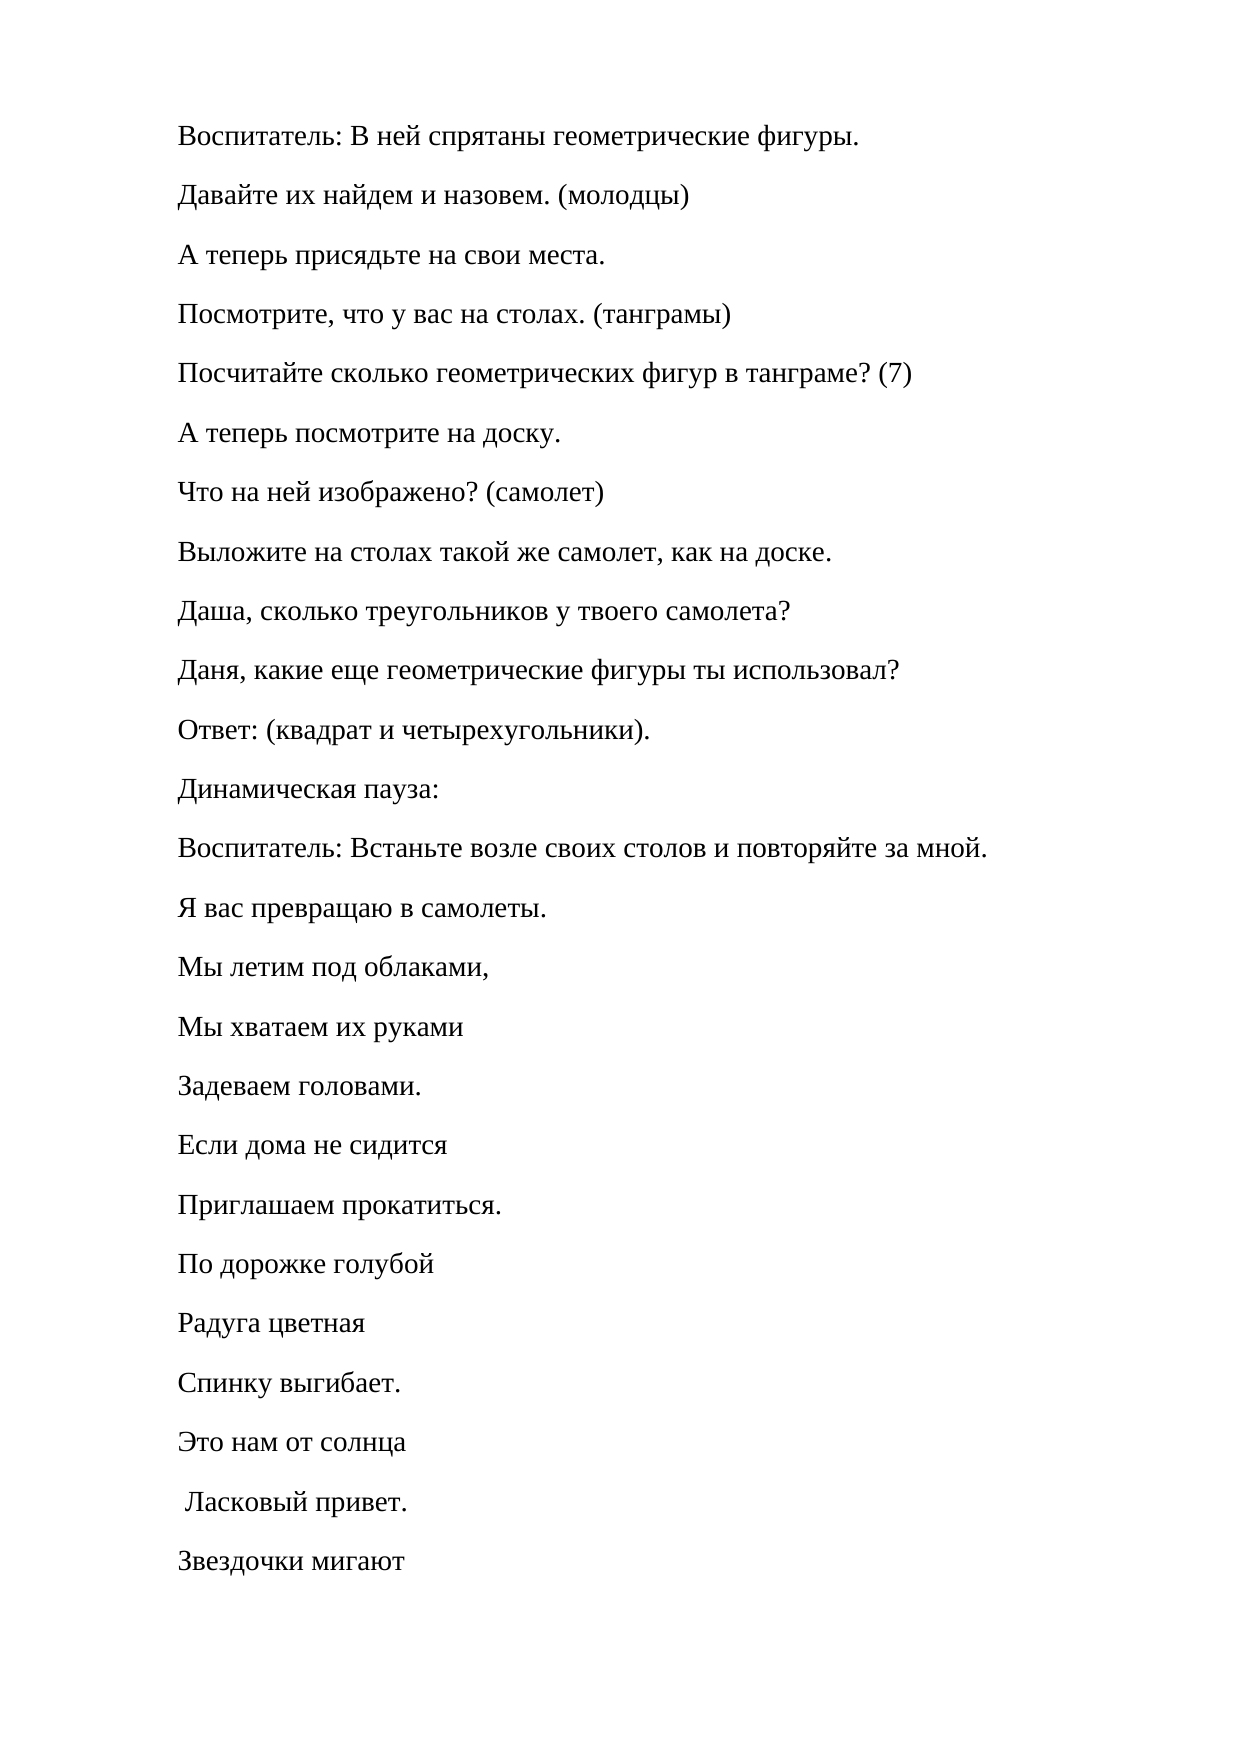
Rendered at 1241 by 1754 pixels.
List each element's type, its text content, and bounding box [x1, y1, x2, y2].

text Что на ней изображено? (самолет) [177, 474, 1152, 508]
text Даня, какие еще геометрические фигуры ты использовал? [177, 652, 1152, 686]
text Ответ: (квадрат и четырехугольники). [177, 712, 1152, 745]
text Задеваем головами. [177, 1068, 1152, 1102]
text Приглашаем прокатиться. [177, 1187, 1152, 1220]
text Это нам от солнца [177, 1424, 1152, 1458]
text Выложите на столах такой же самолет, как на доске. [177, 534, 1152, 567]
text Посчитайте сколько геометрических фигур в танграме? (7) [177, 356, 1152, 389]
text Давайте их найдем и назовем. (молодцы) [177, 177, 1152, 211]
text Воспитатель: В ней спрятаны геометрические фигуры. [177, 118, 1152, 152]
text Мы летим под облаками, [177, 949, 1152, 983]
text Радуга цветная [177, 1306, 1152, 1339]
text Я вас превращаю в самолеты. [177, 890, 1152, 923]
text Если дома не сидится [177, 1127, 1152, 1161]
text Воспитатель: Встаньте возле своих столов и повторяйте за мной. [177, 831, 1152, 864]
text А теперь посмотрите на доску. [177, 415, 1152, 448]
text Посмотрите, что у вас на столах. (танграмы) [177, 296, 1152, 330]
text Звездочки мигают [177, 1543, 1152, 1577]
text Динамическая пауза: [177, 771, 1152, 805]
text Спинку выгибает. [177, 1365, 1152, 1398]
text Ласковый привет. [177, 1484, 1152, 1517]
text Мы хватаем их руками [177, 1009, 1152, 1042]
text А теперь присядьте на свои места. [177, 237, 1152, 270]
text По дорожке голубой [177, 1246, 1152, 1280]
text Даша, сколько треугольников у твоего самолета? [177, 593, 1152, 627]
